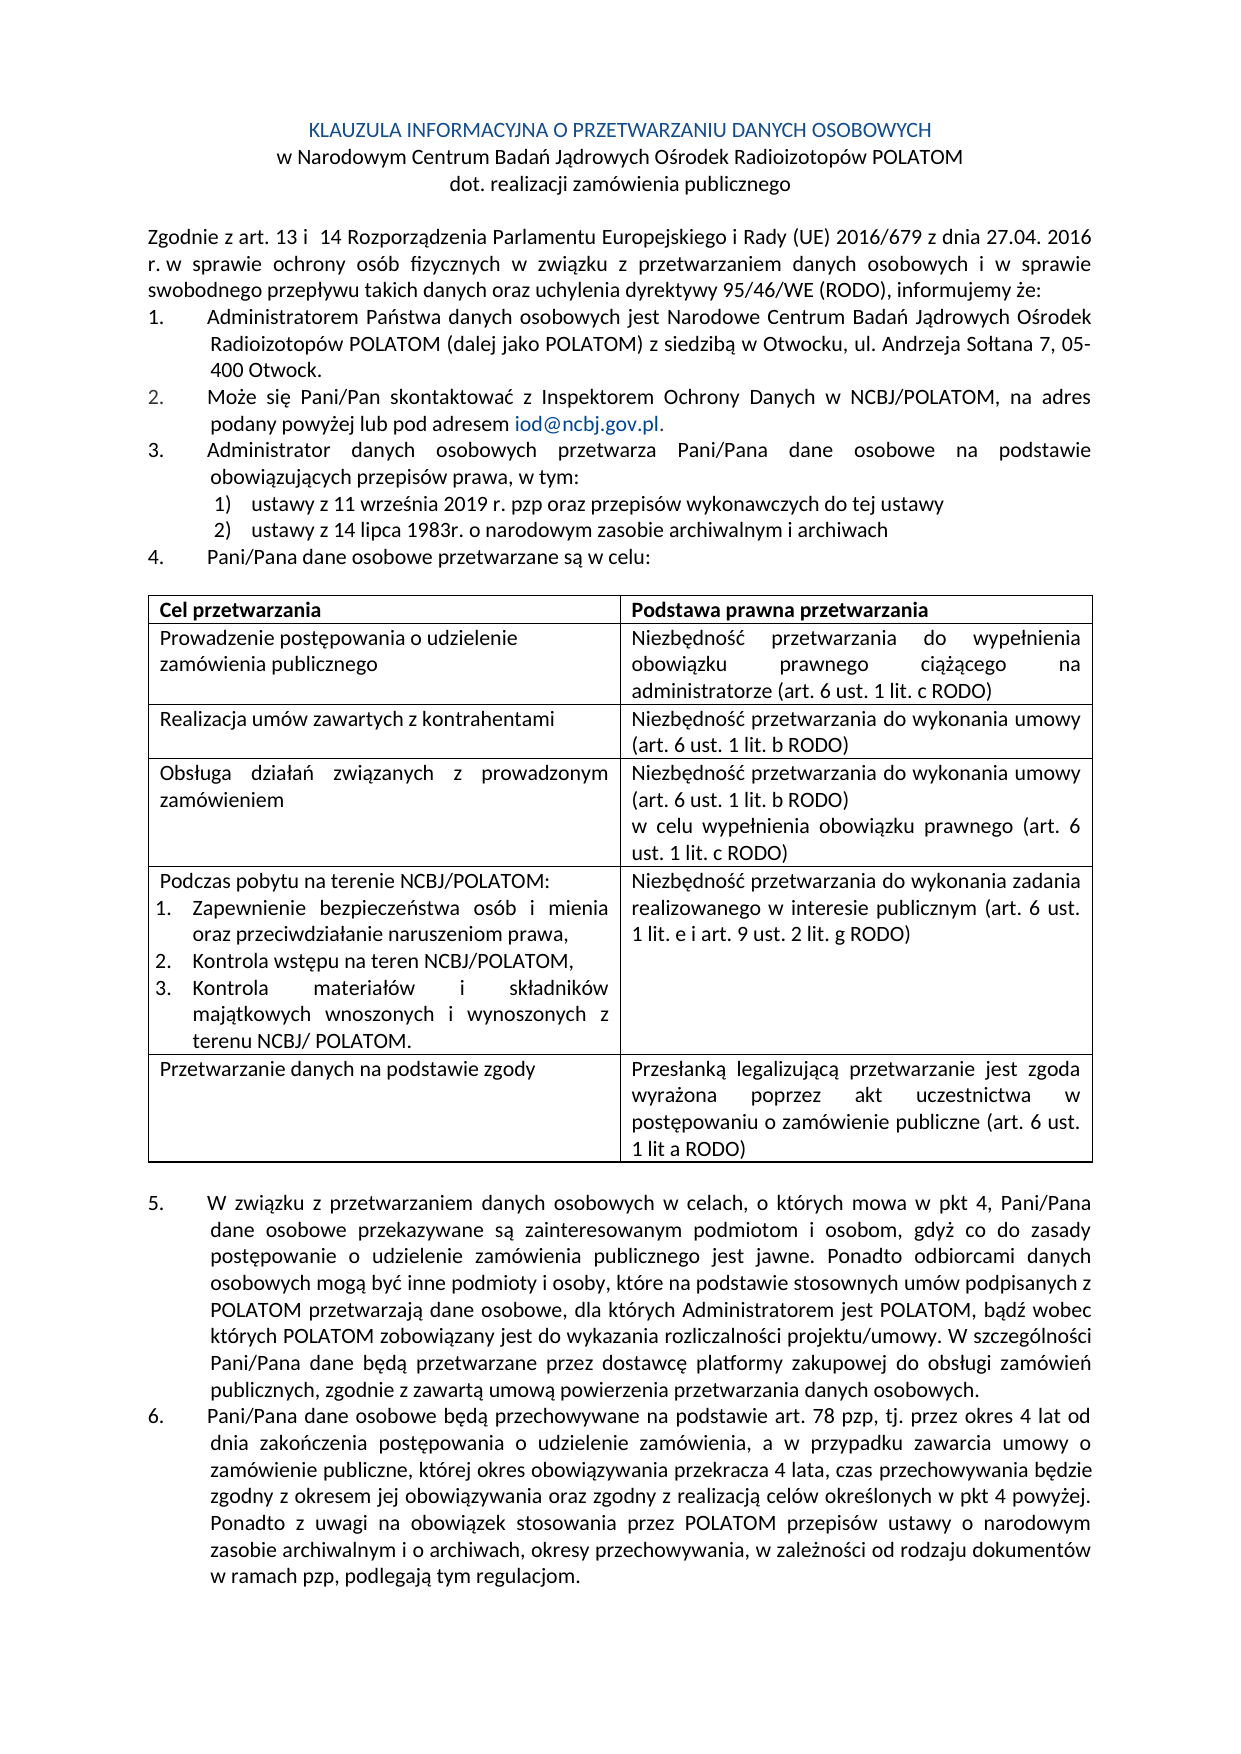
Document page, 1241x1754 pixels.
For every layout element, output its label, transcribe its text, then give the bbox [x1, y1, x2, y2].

table_cell Przesłanką legalizującą przetwarzanie jest zgoda wyrażona poprzez akt uczestnictwa w postępowaniu o zamówienie publiczne (art. 6 ust. 1 lit a RODO) [621, 1055, 1092, 1161]
text Zgodnie z art. 13 i 14 Rozporządzenia Parlamentu Europejskiego i Rady (UE) 2016/679 z dnia 27.04. 2016 r. w sprawie ochrony osób fizycznych w związku z przetwarzaniem danych osobowych i w sprawie swobodnego przepływu takich danych oraz uchylenia dyrektywy 95/46/WE (RODO), informujemy że: [148, 223, 1092, 303]
list Może się Pani/Pan skontaktować z Inspektorem Ochrony Danych w NCBJ/POLATOM, na adres podany powyżej lub pod adresem iod@ncbj.gov.pl. [148, 383, 1092, 437]
list W związku z przetwarzaniem danych osobowych w celach, o których mowa w pkt 4, Pani/Pana dane osobowe przekazywane są zainteresowanym podmiotom i osobom, gdyż co do zasady postępowanie o udzielenie zamówienia publicznego jest jawne. Ponadto odbiorcami danych osobowych mogą być inne podmioty i osoby, które na podstawie stosownych umów podpisanych z POLATOM przetwarzają dane osobowe, dla których Administratorem jest POLATOM, bądź wobec których POLATOM zobowiązany jest do wykazania rozliczalności projektu/umowy. W szczególności Pani/Pana dane będą przetwarzane przez dostawcę platformy zakupowej do obsługi zamówień publicznych, zgodnie z zawartą umową powierzenia przetwarzania danych osobowych. [148, 1189, 1092, 1402]
table_cell Niezbędność przetwarzania do wykonania zadania realizowanego w interesie publicznym (art. 6 ust. 1 lit. e i art. 9 ust. 2 lit. g RODO) [621, 867, 1092, 1054]
table_cell Niezbędność przetwarzania do wykonania umowy (art. 6 ust. 1 lit. b RODO) [621, 705, 1092, 758]
text dot. realizacji zamówienia publicznego [148, 170, 1092, 197]
table_cell Prowadzenie postępowania o udzielenie zamówienia publicznego [149, 624, 620, 704]
table_cell Podczas pobytu na terenie NCBJ/POLATOM: Zapewnienie bezpieczeństwa osób i mienia oraz przeciwdziałanie naruszeniom prawa, Kontrola wstępu na teren NCBJ/POLATOM, Kontrola materiałów i składników majątkowych wnoszonych i wynoszonych z terenu NCBJ/ POLATOM. [149, 867, 620, 1054]
table_cell Realizacja umów zawartych z kontrahentami [149, 705, 620, 758]
table_cell Przetwarzanie danych na podstawie zgody [149, 1055, 620, 1161]
text KLAUZULA INFORMACYJNA O PRZETWARZANIU DANYCH OSOBOWYCH [148, 117, 1092, 143]
list Administrator danych osobowych przetwarza Pani/Pana dane osobowe na podstawie obowiązujących przepisów prawa, w tym: [148, 437, 1092, 490]
list Pani/Pana dane osobowe będą przechowywane na podstawie art. 78 pzp, tj. przez okres 4 lat od dnia zakończenia postępowania o udzielenie zamówienia, a w przypadku zawarcia umowy o zamówienie publiczne, której okres obowiązywania przekracza 4 lata, czas przechowywania będzie zgodny z okresem jej obowiązywania oraz zgodny z realizacją celów określonych w pkt 4 powyżej. Ponadto z uwagi na obowiązek stosowania przez POLATOM przepisów ustawy o narodowym zasobie archiwalnym i o archiwach, okresy przechowywania, w zależności od rodzaju dokumentów w ramach pzp, podlegają tym regulacjom. [148, 1402, 1092, 1589]
table_cell Obsługa działań związanych z prowadzonym zamówieniem [149, 759, 620, 866]
list Administratorem Państwa danych osobowych jest Narodowe Centrum Badań Jądrowych Ośrodek Radioizotopów POLATOM (dalej jako POLATOM) z siedzibą w Otwocku, ul. Andrzeja Sołtana 7, 05-400 Otwock. [148, 303, 1092, 383]
text w Narodowym Centrum Badań Jądrowych Ośrodek Radioizotopów POLATOM [148, 143, 1092, 170]
table_header Cel przetwarzania [149, 596, 620, 623]
list ustawy z 14 lipca 1983r. o narodowym zasobie archiwalnym i archiwach [214, 517, 1092, 543]
table_header Podstawa prawna przetwarzania [621, 596, 1092, 623]
list ustawy z 11 września 2019 r. pzp oraz przepisów wykonawczych do tej ustawy [214, 490, 1092, 517]
table_cell Niezbędność przetwarzania do wypełnienia obowiązku prawnego ciążącego na administratorze (art. 6 ust. 1 lit. c RODO) [621, 624, 1092, 704]
table_cell Niezbędność przetwarzania do wykonania umowy (art. 6 ust. 1 lit. b RODO) w celu wypełnienia obowiązku prawnego (art. 6 ust. 1 lit. c RODO) [621, 759, 1092, 866]
list Pani/Pana dane osobowe przetwarzane są w celu: [148, 543, 1092, 570]
